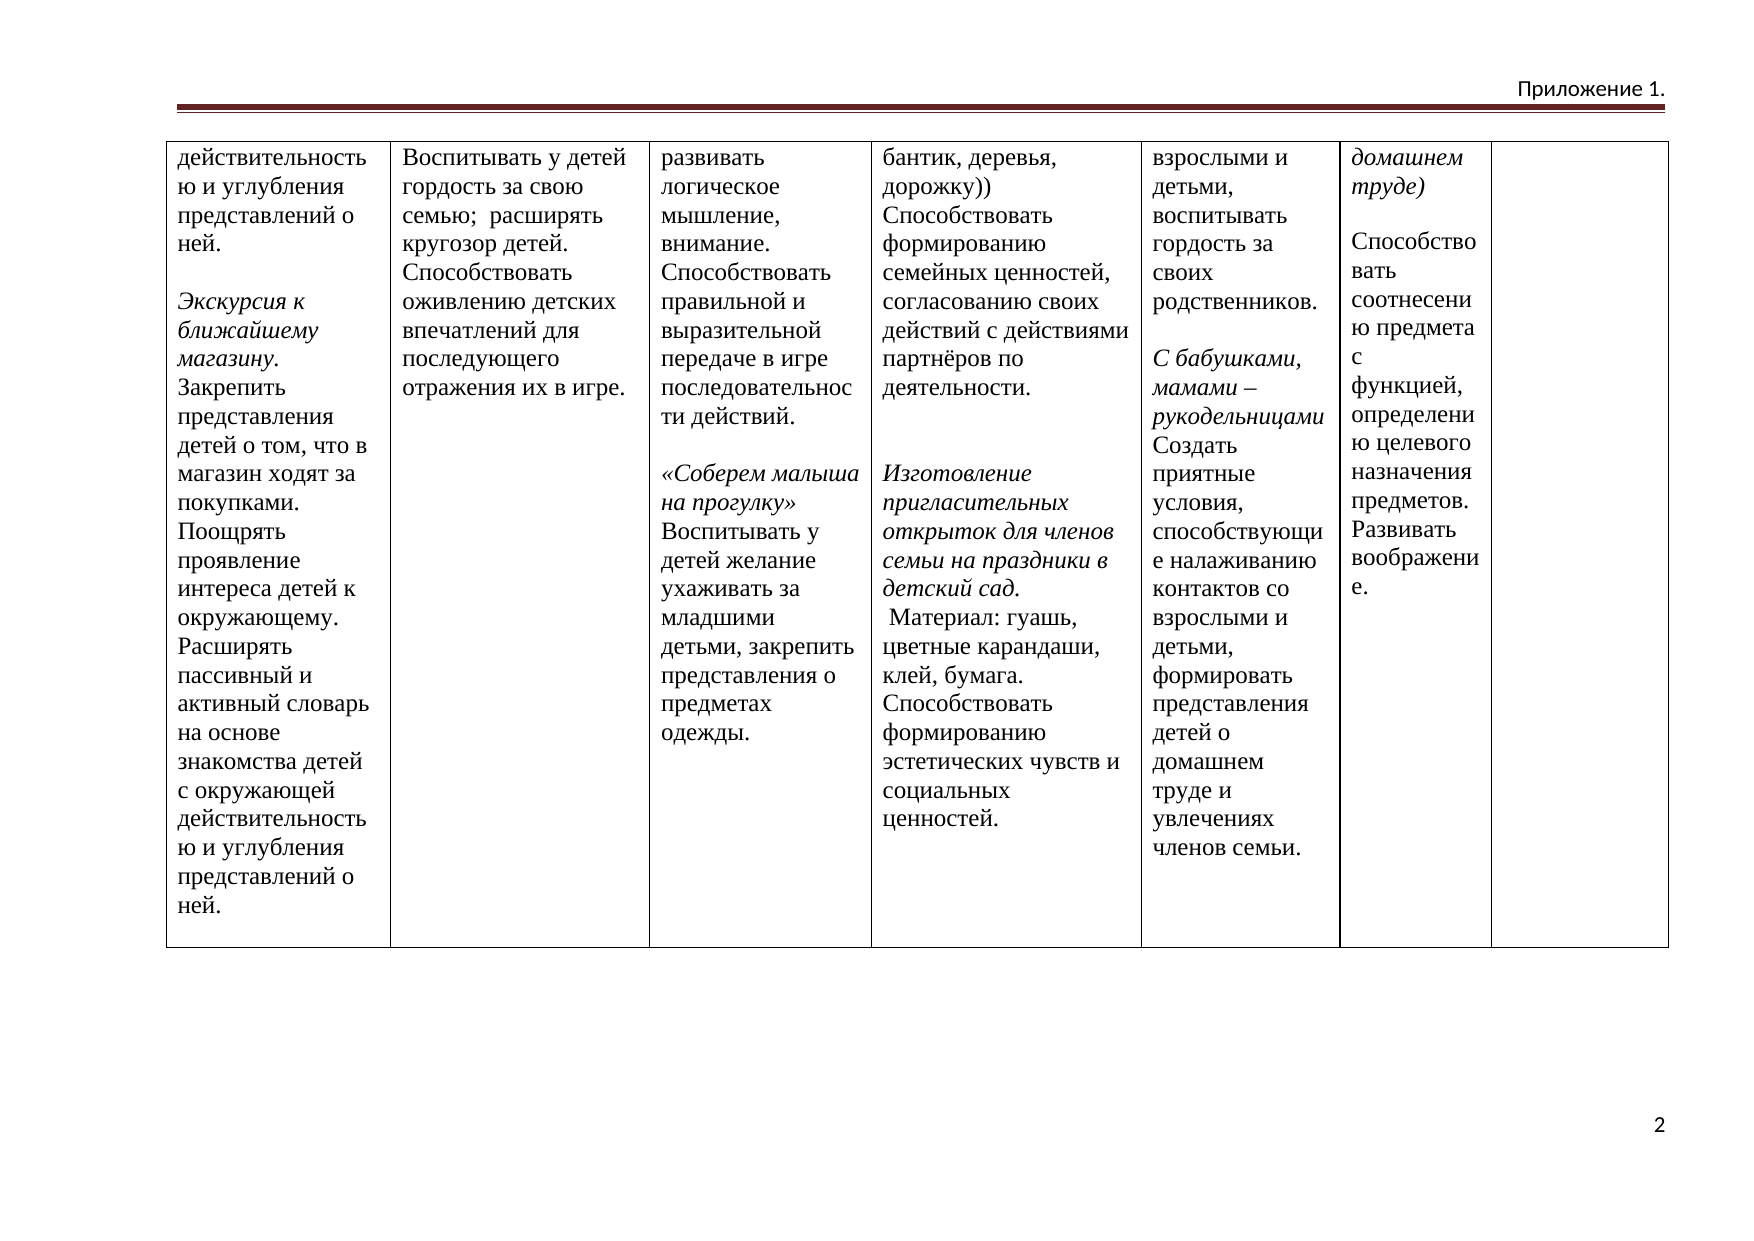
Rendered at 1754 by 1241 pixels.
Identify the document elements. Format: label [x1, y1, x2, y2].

table_cell [1492, 142, 1668, 947]
table_cell [872, 142, 1141, 947]
table_cell [1341, 142, 1491, 947]
table_cell [650, 142, 871, 947]
table_cell [1142, 142, 1339, 947]
table_cell [391, 142, 649, 947]
table_cell [167, 142, 390, 947]
